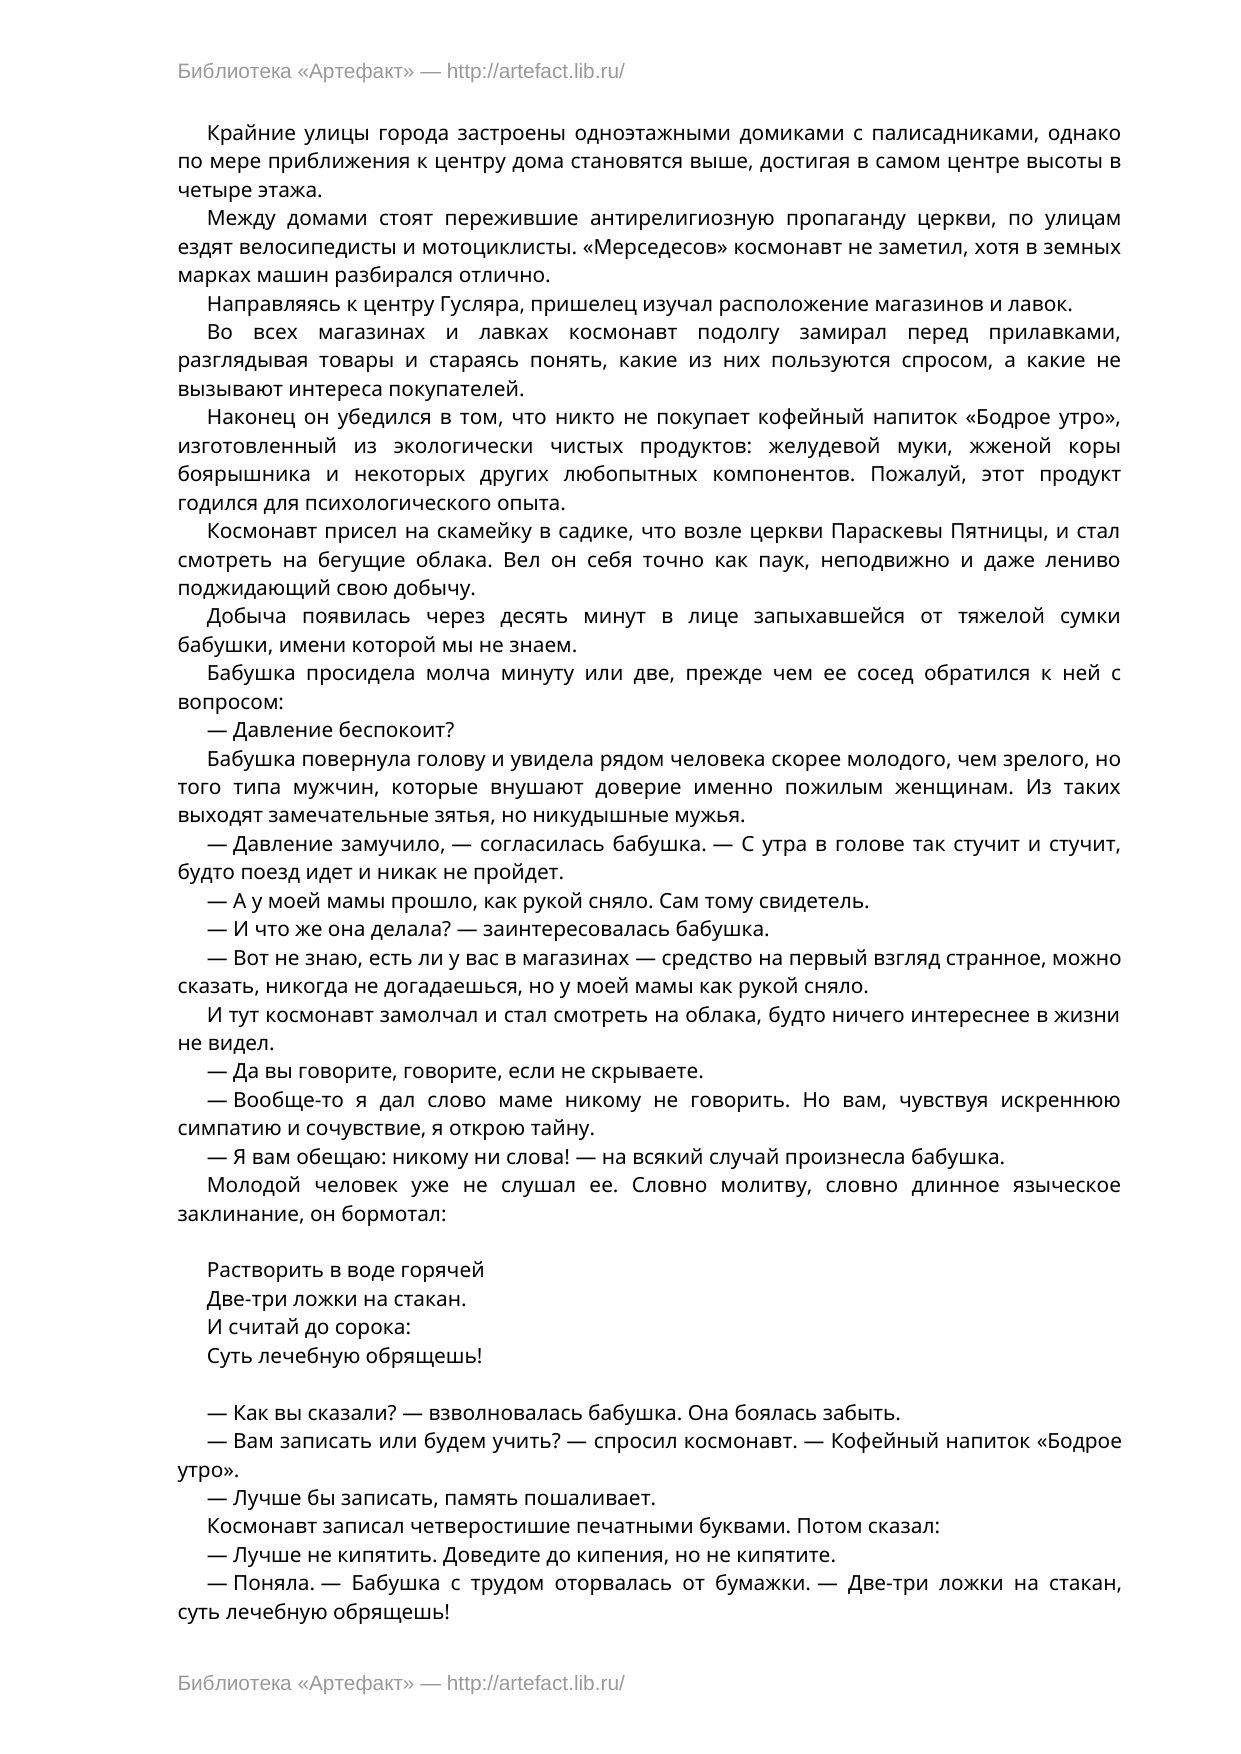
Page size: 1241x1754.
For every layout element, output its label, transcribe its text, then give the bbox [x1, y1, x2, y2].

text — Вот не знаю, есть ли у вас в магазинах — средство на первый взгляд странное, можно сказать, никогда не догадаешься, но у моей мамы как рукой сняло. [177, 943, 1122, 1000]
text Наконец он убедился в том, что никто не покупает кофейный напиток «Бодрое утро», изготовленный из экологически чистых продуктов: желудевой муки, жженой коры боярышника и некоторых других любопытных компонентов. Пожалуй, этот продукт годился для психологического опыта. [177, 402, 1122, 516]
text — Вам записать или будем учить? — спросил космонавт. — Кофейный напиток «Бодрое утро». [177, 1426, 1122, 1483]
text И тут космонавт замолчал и стал смотреть на облака, будто ничего интереснее в жизни не видел. [177, 1000, 1122, 1057]
text Космонавт присел на скамейку в садике, что возле церкви Параскевы Пятницы, и стал смотреть на бегущие облака. Вел он себя точно как паук, неподвижно и даже лениво поджидающий свою добычу. [177, 516, 1122, 602]
text — Да вы говорите, говорите, если не скрываете. [177, 1057, 1122, 1085]
text Между домами стоят пережившие антирелигиозную пропаганду церкви, по улицам ездят велосипедисты и мотоциклисты. «Мерседесов» космонавт не заметил, хотя в земных марках машин разбирался отлично. [177, 203, 1122, 289]
text — Я вам обещаю: никому ни слова! — на всякий случай произнесла бабушка. [177, 1142, 1122, 1170]
text Направляясь к центру Гусляра, пришелец изучал расположение магазинов и лавок. [177, 289, 1122, 317]
text Суть лечебную обрящешь! [177, 1341, 1122, 1369]
text — Давление беспокоит? [177, 715, 1122, 744]
text — Лучше бы записать, память пошаливает. [177, 1483, 1122, 1512]
text — Поняла. — Бабушка с трудом оторвалась от бумажки. — Две-три ложки на стакан, суть лечебную обрящешь! [177, 1568, 1122, 1625]
text — Вообще-то я дал слово маме никому не говорить. Но вам, чувствуя искреннюю симпатию и сочувствие, я открою тайну. [177, 1085, 1122, 1142]
text — Как вы сказали? — взволновалась бабушка. Она боялась забыть. [177, 1398, 1122, 1426]
text Молодой человек уже не слушал ее. Словно молитву, словно длинное языческое заклинание, он бормотал: [177, 1170, 1122, 1227]
text Добыча появилась через десять минут в лице запыхавшейся от тяжелой сумки бабушки, имени которой мы не знаем. [177, 602, 1122, 658]
text Космонавт записал четверостишие печатными буквами. Потом сказал: [177, 1512, 1122, 1540]
text Крайние улицы города застроены одноэтажными домиками с палисадниками, однако по мере приближения к центру дома становятся выше, достигая в самом центре высоты в четыре этажа. [177, 118, 1122, 203]
text — И что же она делала? — заинтересовалась бабушка. [177, 914, 1122, 943]
text Бабушка повернула голову и увидела рядом человека скорее молодого, чем зрелого, но того типа мужчин, которые внушают доверие именно пожилым женщинам. Из таких выходят замечательные зятья, но никудышные мужья. [177, 744, 1122, 829]
text Две-три ложки на стакан. [177, 1284, 1122, 1312]
text И считай до сорока: [177, 1312, 1122, 1341]
text — Давление замучило, — согласилась бабушка. — С утра в голове так стучит и стучит, будто поезд идет и никак не пройдет. [177, 829, 1122, 886]
text Растворить в воде горячей [177, 1256, 1122, 1284]
text Во всех магазинах и лавках космонавт подолгу замирал перед прилавками, разглядывая товары и стараясь понять, какие из них пользуются спросом, а какие не вызывают интереса покупателей. [177, 317, 1122, 402]
text — А у моей мамы прошло, как рукой сняло. Сам тому свидетель. [177, 886, 1122, 914]
text — Лучше не кипятить. Доведите до кипения, но не кипятите. [177, 1540, 1122, 1568]
text Бабушка просидела молча минуту или две, прежде чем ее сосед обратился к ней с вопросом: [177, 658, 1122, 715]
